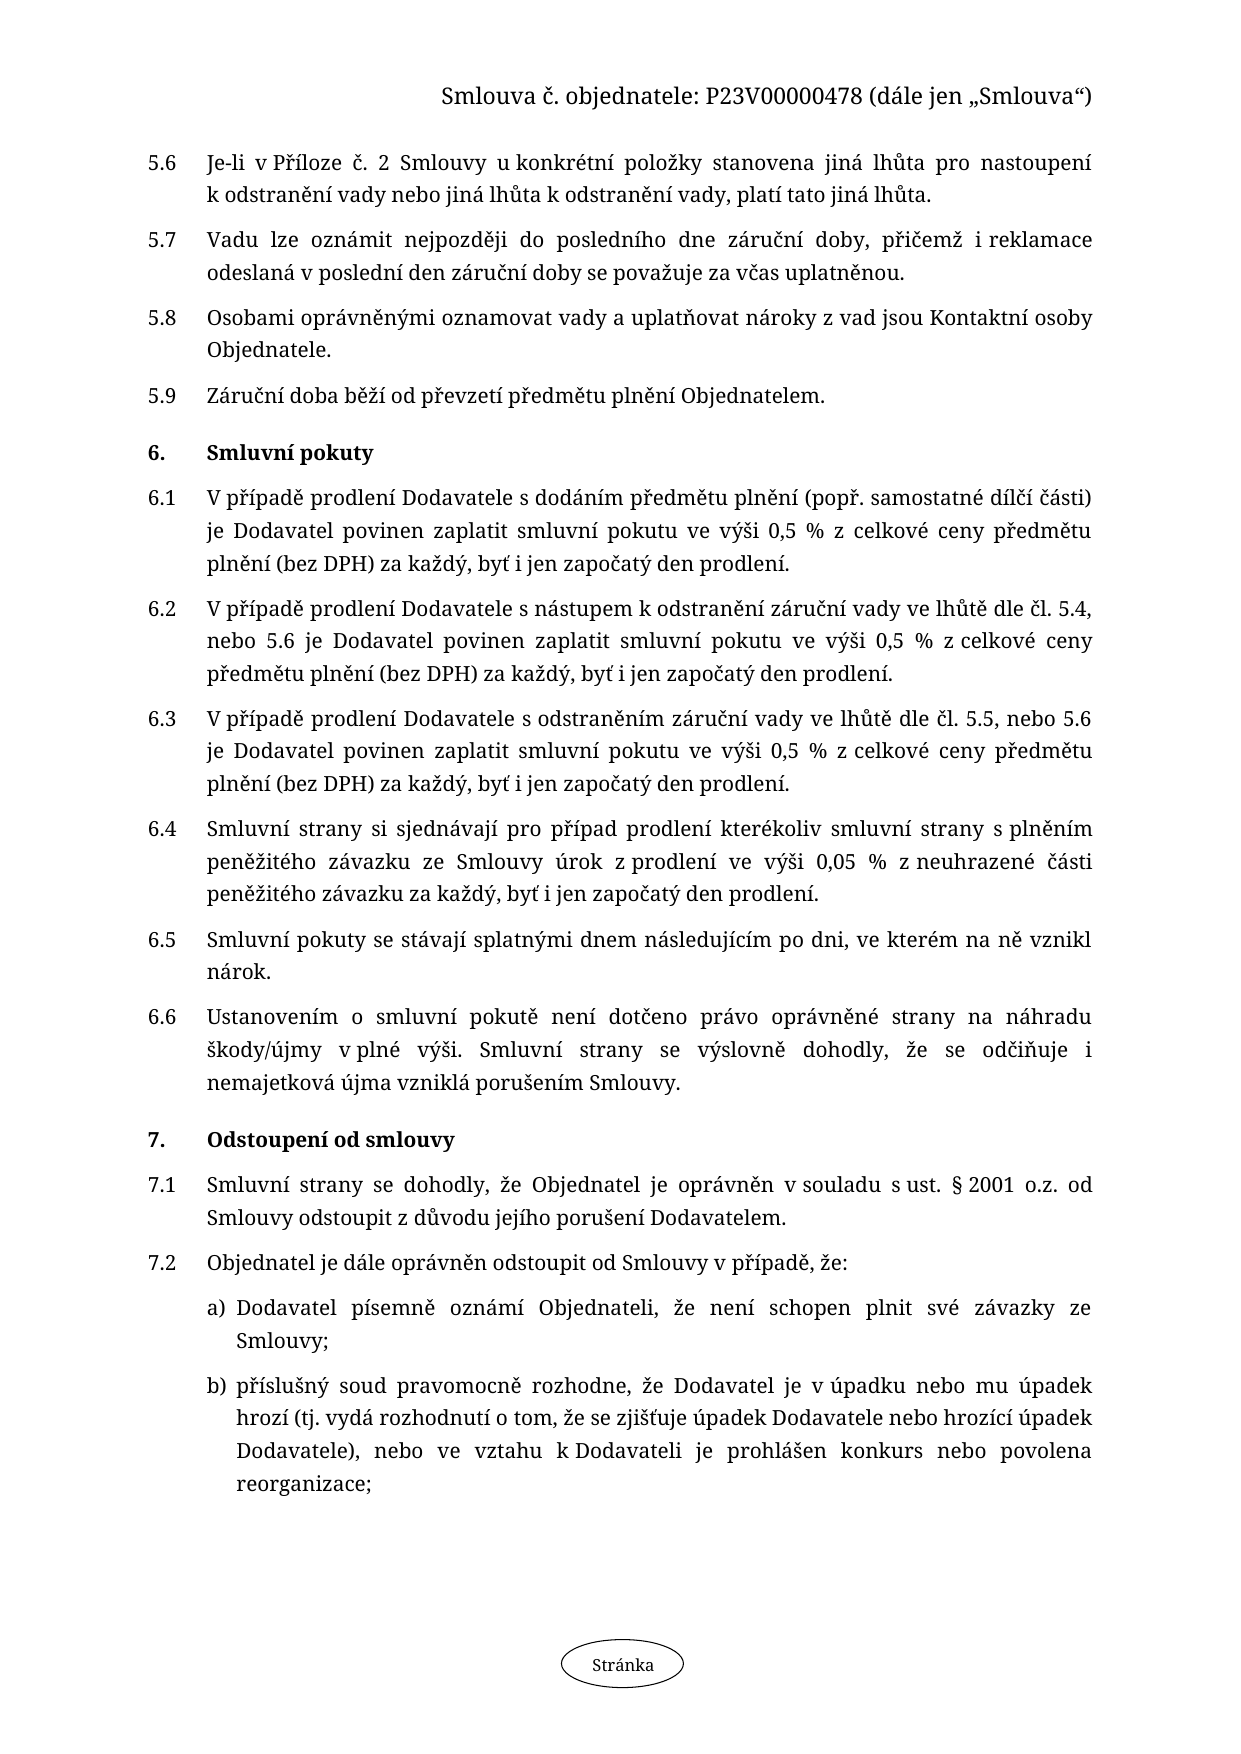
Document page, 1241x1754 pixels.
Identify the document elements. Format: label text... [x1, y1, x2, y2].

list Smluvní strany si sjednávají pro případ prodlení kterékoliv smluvní strany s plněním peněžitého závazku ze Smlouvy úrok z prodlení ve výši 0,05 % z neuhrazené části peněžitého závazku za každý, byť i jen započatý den prodlení. [148, 814, 1093, 908]
list příslušný soud pravomocně rozhodne, že Dodavatel je v úpadku nebo mu úpadek hrozí (tj. vydá rozhodnutí o tom, že se zjišťuje úpadek Dodavatele nebo hrozící úpadek Dodavatele), nebo ve vztahu k Dodavateli je prohlášen konkurs nebo povolena reorganizace; [207, 1371, 1093, 1497]
list Odstoupení od smlouvy [148, 1125, 1093, 1154]
list V případě prodlení Dodavatele s dodáním předmětu plnění (popř. samostatné dílčí části) je Dodavatel povinen zaplatit smluvní pokutu ve výši 0,5 % z celkové ceny předmětu plnění (bez DPH) za každý, byť i jen započatý den prodlení. [148, 483, 1093, 577]
list Smluvní pokuty [148, 438, 1093, 467]
list Je-li v Příloze č. 2 Smlouvy u konkrétní položky stanovena jiná lhůta pro nastoupení k odstranění vady nebo jiná lhůta k odstranění vady, platí tato jiná lhůta. [148, 148, 1093, 209]
list Osobami oprávněnými oznamovat vady a uplatňovat nároky z vad jsou Kontaktní osoby Objednatele. [148, 303, 1093, 364]
list V případě prodlení Dodavatele s nástupem k odstranění záruční vady ve lhůtě dle čl. 5.4, nebo 5.6 je Dodavatel povinen zaplatit smluvní pokutu ve výši 0,5 % z celkové ceny předmětu plnění (bez DPH) za každý, byť i jen započatý den prodlení. [148, 594, 1093, 687]
list Smluvní pokuty se stávají splatnými dnem následujícím po dni, ve kterém na ně vznikl nárok. [148, 925, 1093, 986]
list V případě prodlení Dodavatele s odstraněním záruční vady ve lhůtě dle čl. 5.5, nebo 5.6 je Dodavatel povinen zaplatit smluvní pokutu ve výši 0,5 % z celkové ceny předmětu plnění (bez DPH) za každý, byť i jen započatý den prodlení. [148, 704, 1093, 798]
list Záruční doba běží od převzetí předmětu plnění Objednatelem. [148, 381, 1093, 409]
list Objednatel je dále oprávněn odstoupit od Smlouvy v případě, že: [148, 1248, 1093, 1276]
list Smluvní strany se dohodly, že Objednatel je oprávněn v souladu s ust. § 2001 o.z. od Smlouvy odstoupit z důvodu jejího porušení Dodavatelem. [148, 1170, 1093, 1231]
list Ustanovením o smluvní pokutě není dotčeno právo oprávněné strany na náhradu škody/újmy v plné výši. Smluvní strany se výslovně dohodly, že se odčiňuje i nemajetková újma vzniklá porušením Smlouvy. [148, 1002, 1093, 1096]
list Dodavatel písemně oznámí Objednateli, že není schopen plnit své závazky ze Smlouvy; [207, 1293, 1093, 1354]
list Vadu lze oznámit nejpozději do posledního dne záruční doby, přičemž i reklamace odeslaná v poslední den záruční doby se považuje za včas uplatněnou. [148, 225, 1093, 286]
